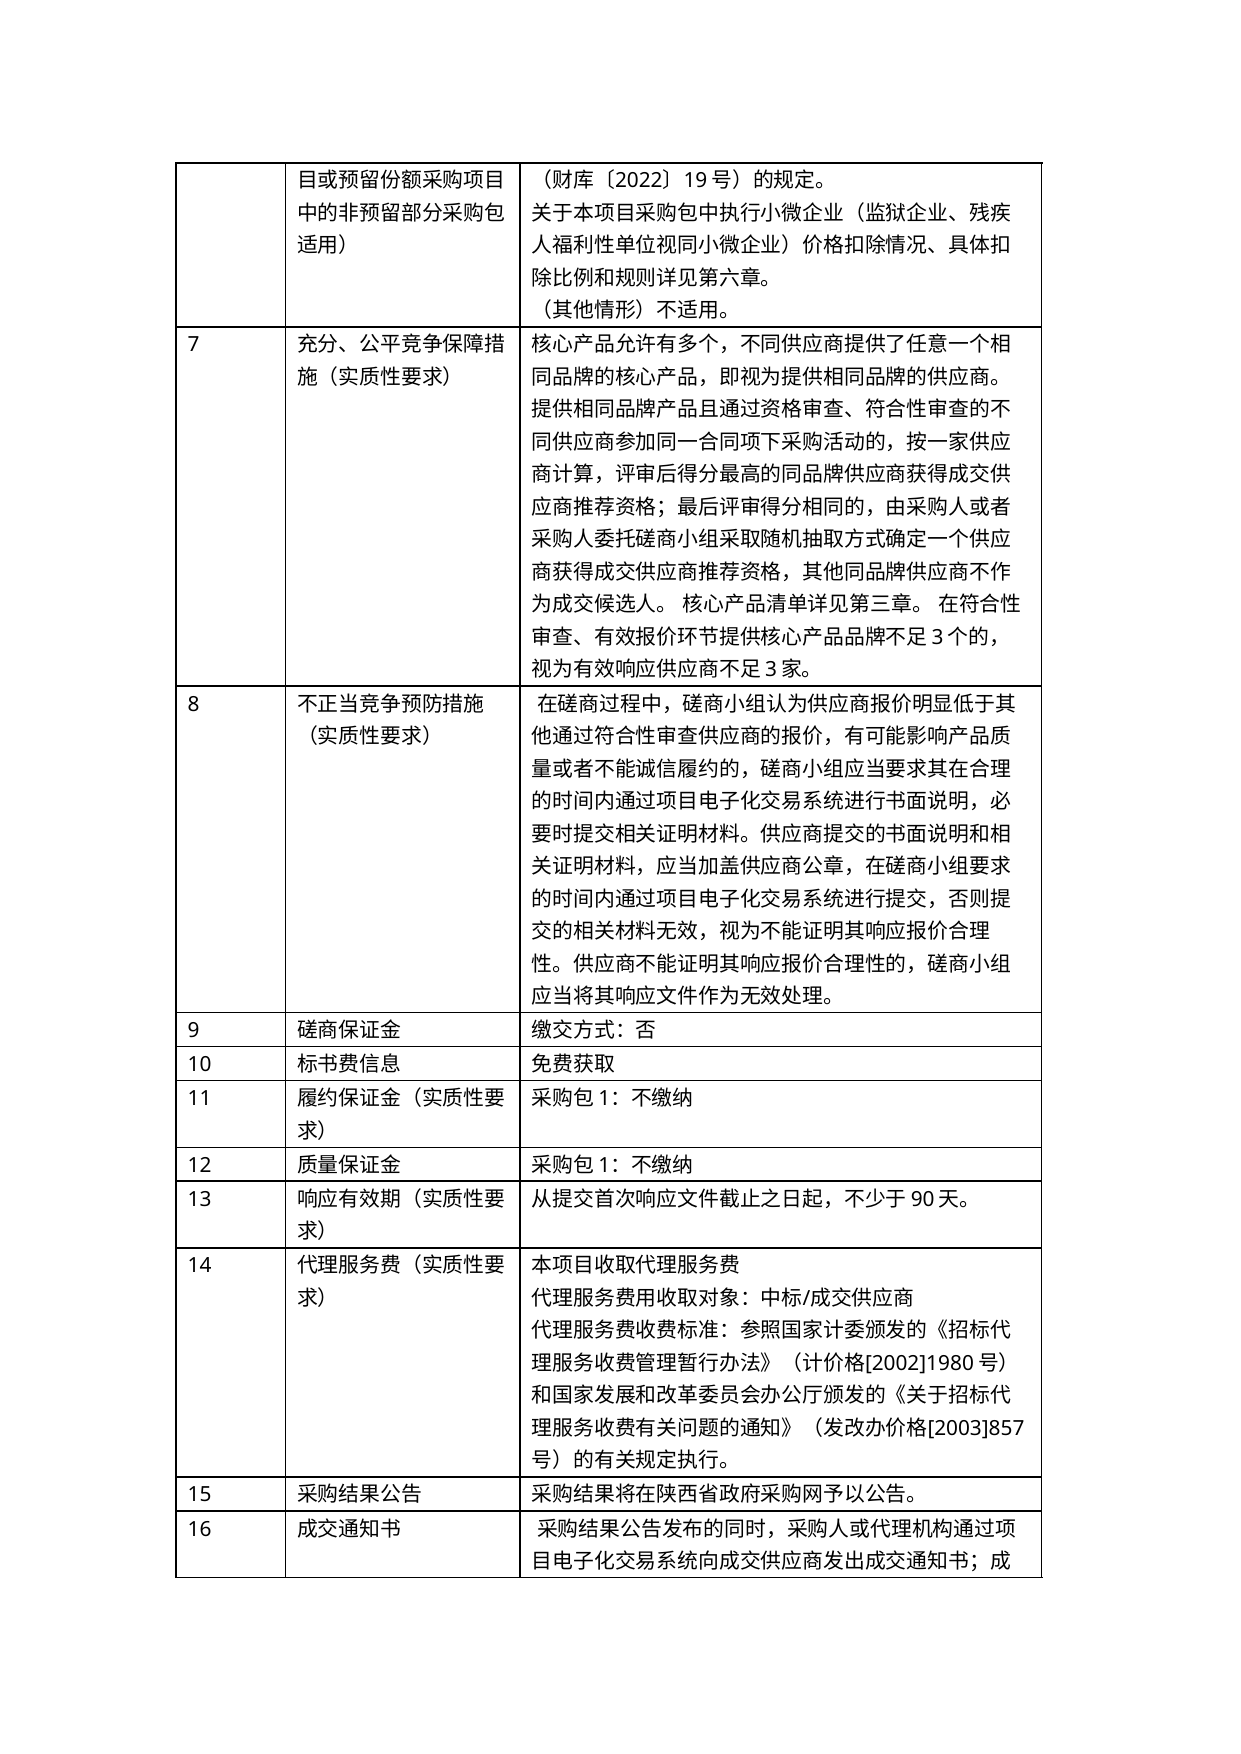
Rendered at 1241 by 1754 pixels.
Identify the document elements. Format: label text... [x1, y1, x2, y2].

table_cell 核心产品允许有多个，不同供应商提供了任意一个相同品牌的核心产品，即视为提供相同品牌的供应商。 提供相同品牌产品且通过资格审查、符合性审查的不同供应商参加同一合同项下采购活动的，按一家供应商计算，评审后得分最高的同品牌供应商获得成交供应商推荐资格；最后评审得分相同的，由采购人或者采购人委托磋商小组采取随机抽取方式确定一个供应商获得成交供应商推荐资格，其他同品牌供应商不作为成交候选人。 核心产品清单详见第三章。 在符合性审查、有效报价环节提供核心产品品牌不足3个的，视为有效响应供应商不足3家。 [521, 328, 1041, 685]
table_cell 采购包1：不缴纳 [521, 1081, 1041, 1146]
table_cell 从提交首次响应文件截止之日起，不少于90天。 [521, 1182, 1041, 1247]
table_cell 14 [177, 1249, 285, 1476]
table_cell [286, 164, 519, 326]
table_cell 采购结果将在陕西省政府采购网予以公告。 [521, 1478, 1041, 1510]
table_cell 缴交方式：否 [521, 1013, 1041, 1046]
table_cell 不正当竞争预防措施 （实质性要求） [286, 687, 519, 1012]
table_cell 9 [177, 1013, 285, 1046]
table_cell 采购结果公告 [286, 1478, 519, 1510]
table_cell 11 [177, 1081, 285, 1146]
table_cell 12 [177, 1148, 285, 1180]
table_cell 免费获取 [521, 1047, 1041, 1080]
table_cell 充分、公平竞争保障措施（实质性要求） [286, 328, 519, 685]
table_cell 本项目收取代理服务费 代理服务费用收取对象：中标/成交供应商 代理服务费收费标准：参照国家计委颁发的《招标代理服务收费管理暂行办法》（计价格[2002]1980号）和国家发展和改革委员会办公厅颁发的《关于招标代理服务收费有关问题的通知》（发改办价格[2003]857号）的有关规定执行。 [521, 1249, 1041, 1476]
table_cell 13 [177, 1182, 285, 1247]
table_cell 采购包1：不缴纳 [521, 1148, 1041, 1180]
table_cell 10 [177, 1047, 285, 1080]
table_cell 7 [177, 328, 285, 685]
table_cell 成交通知书 [286, 1512, 519, 1577]
table_cell 标书费信息 [286, 1047, 519, 1080]
table_cell 15 [177, 1478, 285, 1510]
table_cell 履约保证金（实质性要求） [286, 1081, 519, 1146]
table_cell 在磋商过程中，磋商小组认为供应商报价明显低于其他通过符合性审查供应商的报价，有可能影响产品质量或者不能诚信履约的，磋商小组应当要求其在合理的时间内通过项目电子化交易系统进行书面说明，必要时提交相关证明材料。供应商提交的书面说明和相关证明材料，应当加盖供应商公章，在磋商小组要求的时间内通过项目电子化交易系统进行提交，否则提交的相关材料无效，视为不能证明其响应报价合理性。供应商不能证明其响应报价合理性的，磋商小组应当将其响应文件作为无效处理。 [521, 687, 1041, 1012]
table_cell 磋商保证金 [286, 1013, 519, 1046]
table_cell 8 [177, 687, 285, 1012]
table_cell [521, 164, 1041, 326]
table_cell 质量保证金 [286, 1148, 519, 1180]
table_cell 16 [177, 1512, 285, 1577]
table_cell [521, 1512, 1041, 1577]
table_cell 响应有效期（实质性要求） [286, 1182, 519, 1247]
table_cell 代理服务费（实质性要求） [286, 1249, 519, 1476]
table_cell 6 [177, 164, 285, 326]
